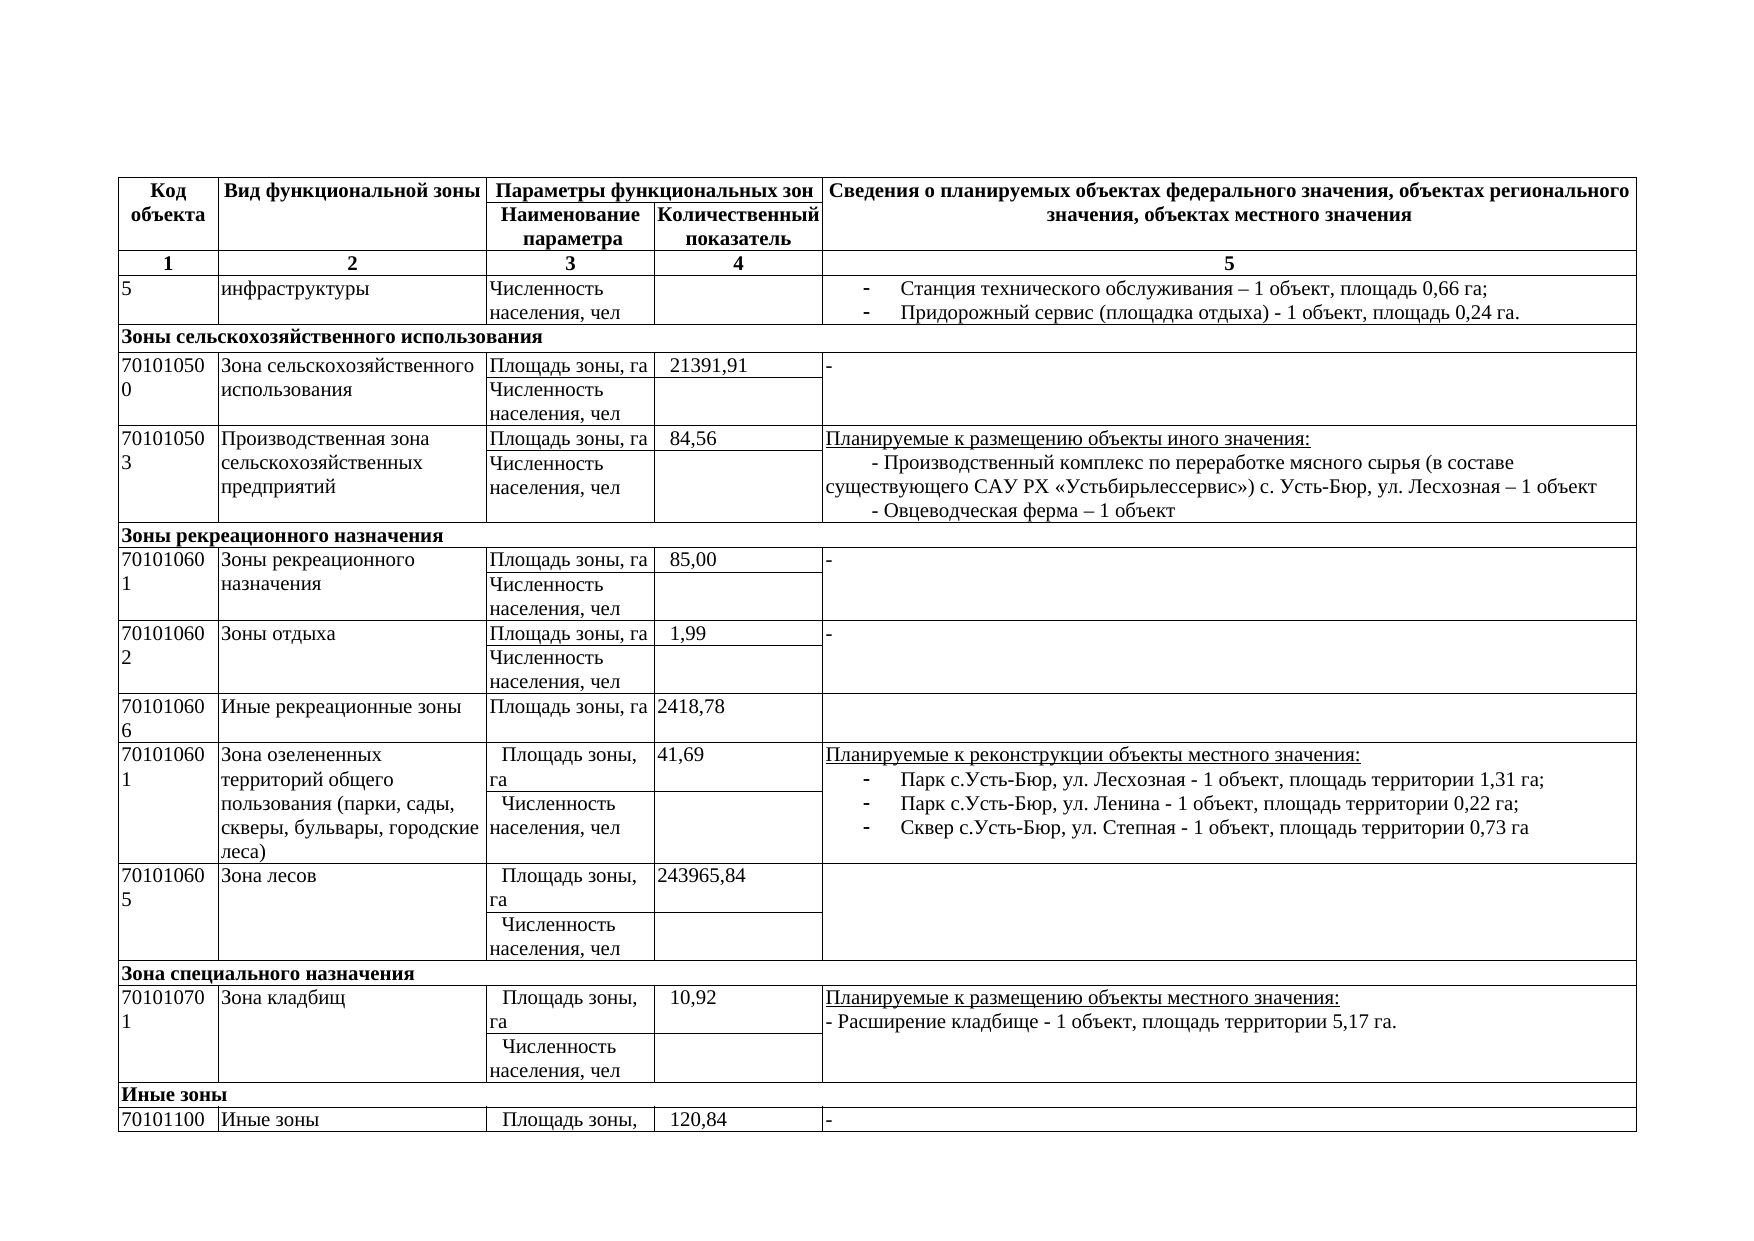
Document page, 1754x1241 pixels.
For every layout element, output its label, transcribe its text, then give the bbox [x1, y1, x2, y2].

table_cell Численность населения, чел [487, 451, 654, 522]
table_cell Зоны рекреационного назначения [219, 548, 486, 620]
table_cell Площадь зоны, га [487, 426, 654, 450]
table_cell Планируемые к размещению объекты иного значения: - Производственный комплекс по переработке мясного сырья (в составе существующего САУ РХ «Устьбирьлессервис») с. Усть-Бюр, ул. Лесхозная – 1 объект - Овцеводческая ферма – 1 объект [823, 426, 1636, 522]
table_cell [823, 694, 1636, 742]
table_cell Зоны сельскохозяйственного использования [119, 325, 1636, 352]
table_cell 701010405 [119, 276, 218, 324]
table_cell 84,56 [655, 426, 822, 450]
table_cell Площадь зоны, га [487, 1108, 654, 1131]
table_cell 2 [219, 251, 486, 275]
table_cell [655, 451, 822, 522]
table_cell 10,92 [655, 986, 822, 1033]
table_cell Численность населения, чел [487, 573, 654, 620]
table_cell Иные зоны [219, 1108, 486, 1131]
table_cell Численность населения, чел [487, 913, 654, 960]
table_cell 701010606 [119, 694, 218, 742]
table_cell - [823, 548, 1636, 620]
table_cell Иные рекреационные зоны [219, 694, 486, 742]
table_cell 21391,91 [655, 353, 822, 377]
table_header Вид функциональной зоны [219, 178, 486, 250]
table_cell [655, 646, 822, 693]
table_cell Зона озелененных территорий общего пользования (парки, сады, скверы, бульвары, городские леса) [219, 743, 486, 863]
table_cell Численность населения, чел [487, 646, 654, 693]
table_cell 701011000 [119, 1108, 218, 1131]
table_cell 701010500 [119, 353, 218, 425]
table_cell 243965,84 [655, 864, 822, 911]
table_cell 1,99 [655, 621, 822, 644]
table_cell 1 [119, 251, 218, 275]
table_cell Зона специального назначения [119, 961, 1636, 984]
table_cell 701010602 [119, 621, 218, 693]
table_cell [655, 913, 822, 960]
table_cell [823, 864, 1636, 960]
table_cell Численность населения, чел [487, 1034, 654, 1082]
table_cell - [823, 1108, 1636, 1131]
table_cell 701010605 [119, 864, 218, 960]
table_cell Иные зоны [119, 1083, 1636, 1106]
table_cell [655, 792, 822, 863]
table_header Код объекта [119, 178, 218, 250]
table_cell Численность населения, чел [487, 378, 654, 425]
table_cell Площадь зоны, га [487, 548, 654, 571]
table_cell Зоны отдыха [219, 621, 486, 693]
table_cell 85,00 [655, 548, 822, 571]
table_cell Площадь зоны, га [487, 743, 654, 791]
table_cell Количественный показатель [655, 203, 822, 250]
table_cell Площадь зоны, га [487, 986, 654, 1033]
table_header Сведения о планируемых объектах федерального значения, объектах регионального значения, объектах местного значения [823, 178, 1636, 250]
table_cell - [823, 621, 1636, 693]
table_cell Производственная зона сельскохозяйственных предприятий [219, 426, 486, 522]
table_cell Численность населения, чел [487, 276, 654, 324]
table_cell 120,84 [655, 1108, 822, 1131]
table_cell Площадь зоны, га [487, 353, 654, 377]
table_cell Площадь зоны, га [487, 864, 654, 911]
table_cell Площадь зоны, га [487, 694, 654, 742]
table_cell Зона сельскохозяйственного использования [219, 353, 486, 425]
table_cell Зона кладбищ [219, 986, 486, 1082]
table_cell 2418,78 [655, 694, 822, 742]
table_cell Численность населения, чел [487, 792, 654, 863]
table_cell 701010701 [119, 986, 218, 1082]
table_cell Зона транспортной инфраструктуры [219, 276, 486, 324]
table_cell Площадь зоны, га [487, 621, 654, 644]
table_cell [655, 1034, 822, 1082]
table_cell 701010601 [119, 743, 218, 863]
table_header Параметры функциональных зон [487, 178, 822, 202]
table_cell 701010503 [119, 426, 218, 522]
table_cell 4 [655, 251, 822, 275]
table_cell Планируемые к размещению объекты местного значения: - Расширение кладбище - 1 объект, площадь территории 5,17 га. [823, 986, 1636, 1082]
table_cell [655, 378, 822, 425]
table_cell 41,69 [655, 743, 822, 791]
table_cell Наименование параметра [487, 203, 654, 250]
table_cell Зона лесов [219, 864, 486, 960]
table_cell 701010601 [119, 548, 218, 620]
table_cell [655, 276, 822, 324]
table_cell [655, 573, 822, 620]
table_cell 3 [487, 251, 654, 275]
table_cell 5 [823, 251, 1636, 275]
table_cell Планируемые к реконструкции объекты местного значения: Парк с.Усть-Бюр, ул. Лесхозная - 1 объект, площадь территории 1,31 га; Парк с.Усть-Бюр, ул. Ленина - 1 объект, площадь территории 0,22 га; Сквер с.Усть-Бюр, ул. Степная - 1 объект, площадь территории 0,73 га [823, 743, 1636, 863]
table_cell Зоны рекреационного назначения [119, 523, 1636, 547]
table_cell - [823, 353, 1636, 425]
